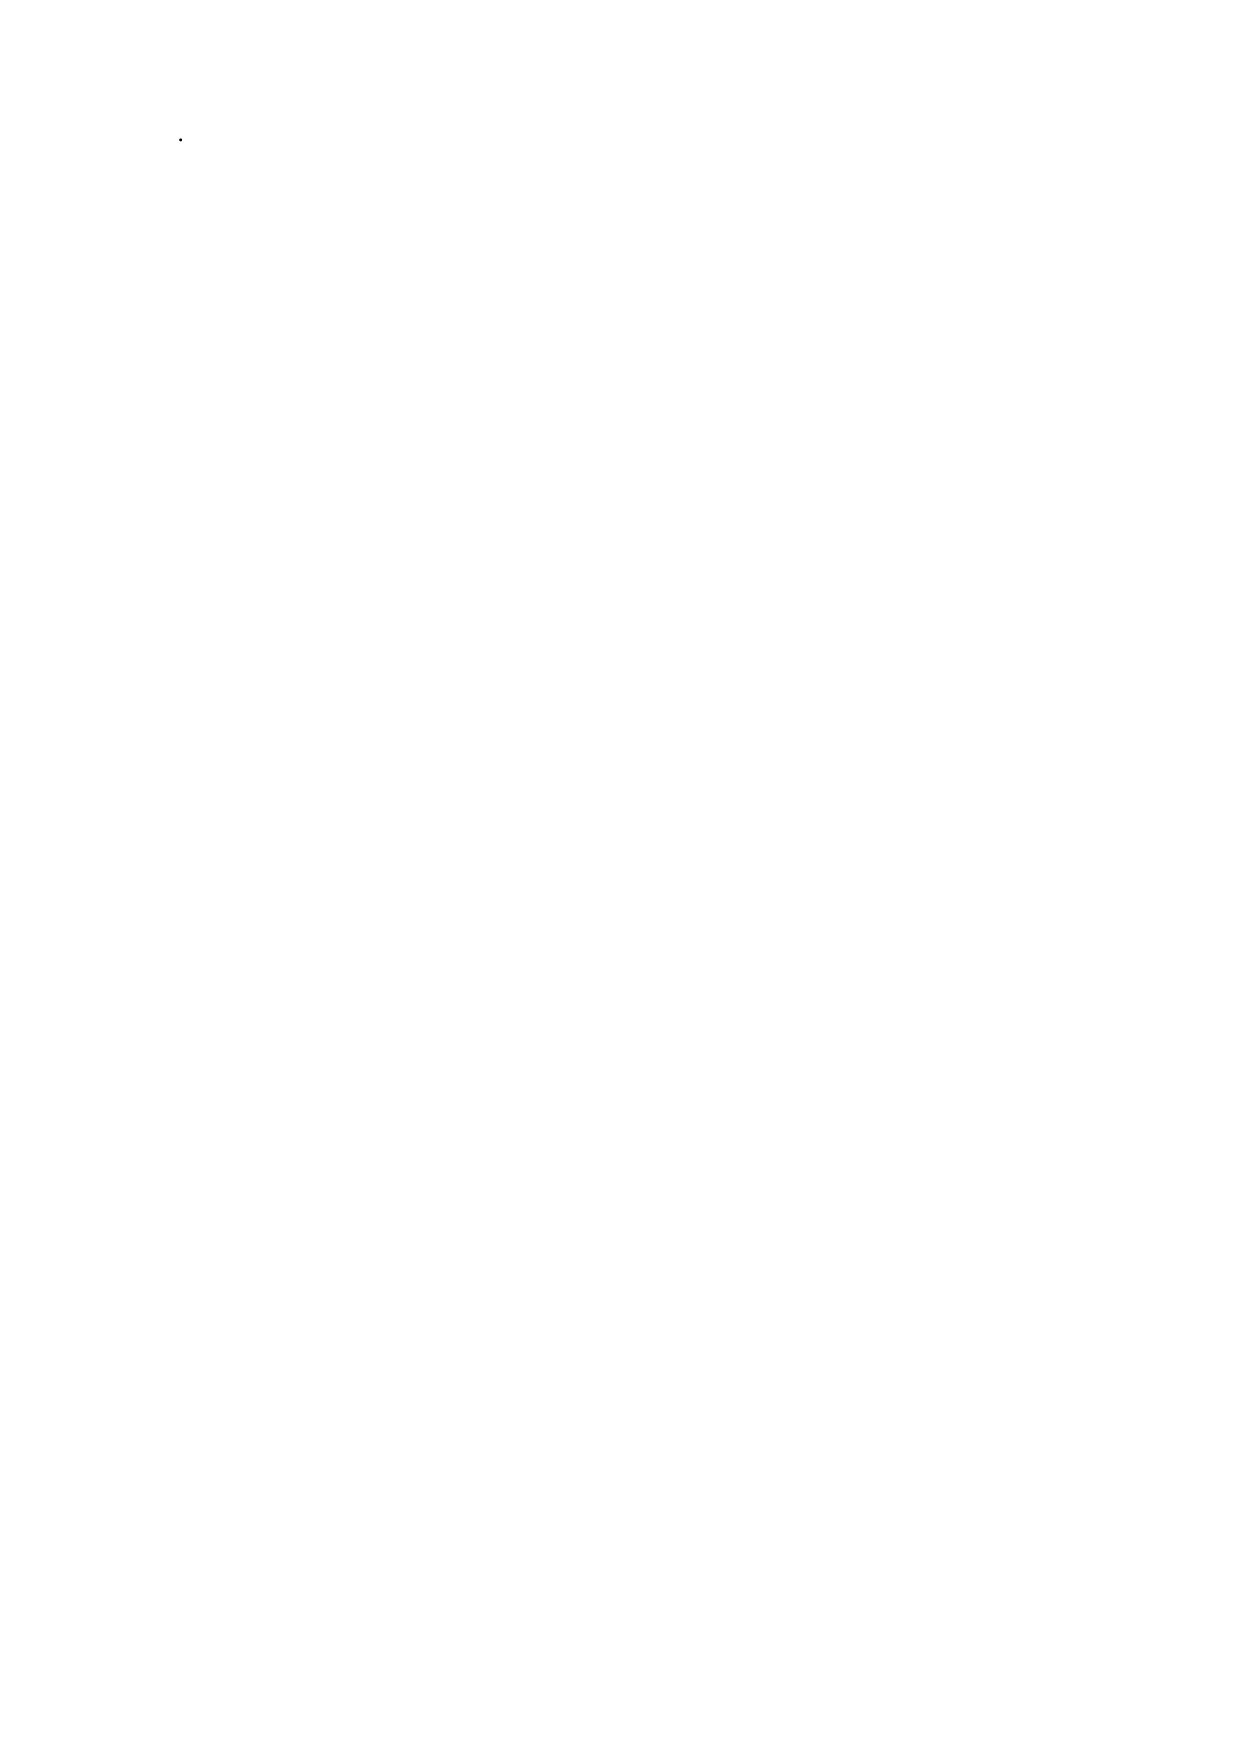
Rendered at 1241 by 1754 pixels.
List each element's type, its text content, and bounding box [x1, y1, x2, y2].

text . [177, 118, 1152, 147]
